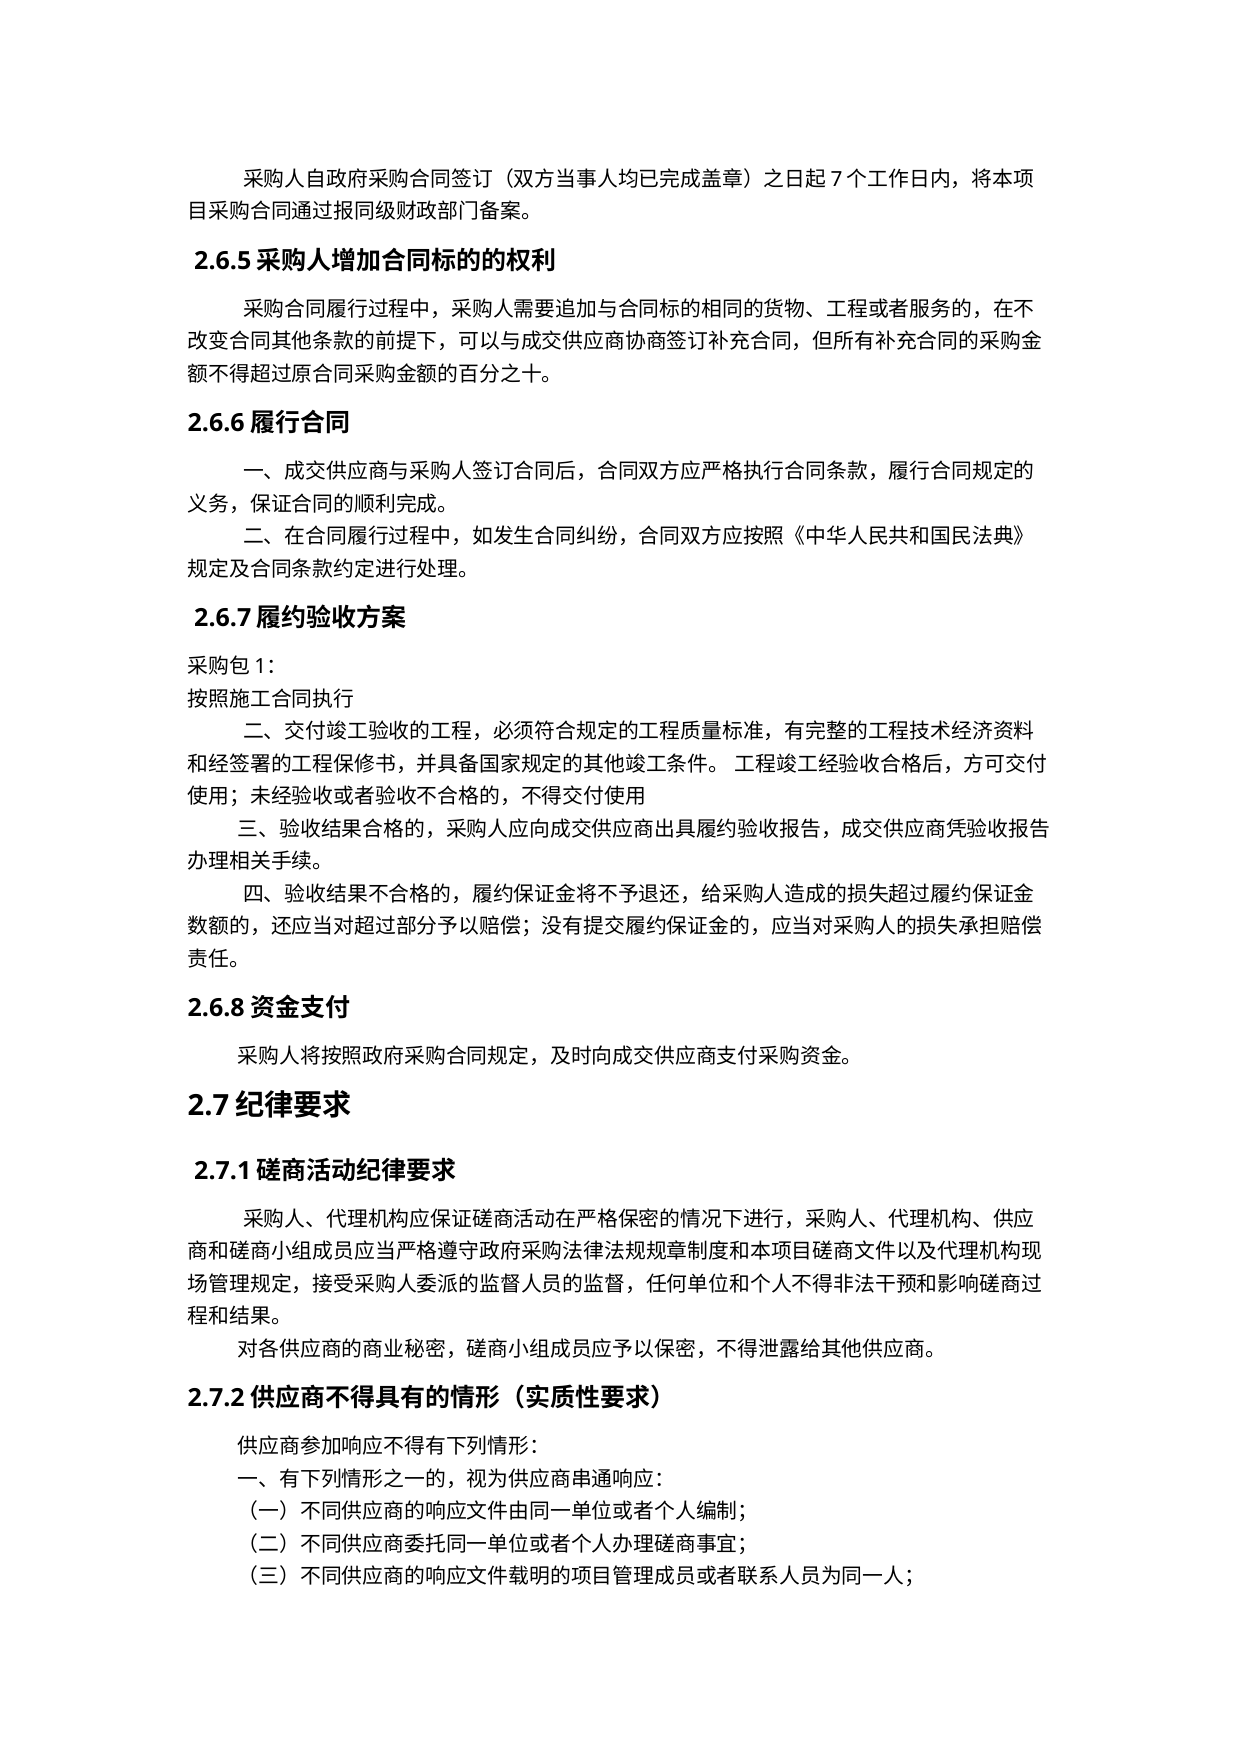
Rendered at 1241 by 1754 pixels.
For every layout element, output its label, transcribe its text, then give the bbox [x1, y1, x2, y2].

text 供应商参加响应不得有下列情形： [187, 1429, 1053, 1462]
text 采购包1： [187, 649, 1053, 682]
text 2.6.7履约验收方案 [187, 584, 1053, 649]
text 2.6.6履行合同 [187, 389, 1053, 454]
text （二）不同供应商委托同一单位或者个人办理磋商事宜； [187, 1527, 1053, 1559]
text 采购合同履行过程中，采购人需要追加与合同标的相同的货物、工程或者服务的，在不改变合同其他条款的前提下，可以与成交供应商协商签订补充合同，但所有补充合同的采购金额不得超过原合同采购金额的百分之十。 [187, 292, 1053, 389]
text （一）不同供应商的响应文件由同一单位或者个人编制； [187, 1494, 1053, 1527]
text 按照施工合同执行 [187, 682, 1053, 714]
text 一、有下列情形之一的，视为供应商串通响应： [187, 1462, 1053, 1494]
text 四、验收结果不合格的，履约保证金将不予退还，给采购人造成的损失超过履约保证金数额的，还应当对超过部分予以赔偿；没有提交履约保证金的，应当对采购人的损失承担赔偿责任。 [187, 877, 1053, 974]
text 2.6.5采购人增加合同标的的权利 [187, 227, 1053, 292]
text 二、交付竣工验收的工程，必须符合规定的工程质量标准，有完整的工程技术经济资料和经签署的工程保修书，并具备国家规定的其他竣工条件。 工程竣工经验收合格后，方可交付使用；未经验收或者验收不合格的，不得交付使用 [187, 714, 1053, 812]
text 采购人将按照政府采购合同规定，及时向成交供应商支付采购资金。 [187, 1039, 1053, 1072]
text 2.7纪律要求 [187, 1072, 1053, 1137]
text 对各供应商的商业秘密，磋商小组成员应予以保密，不得泄露给其他供应商。 [187, 1332, 1053, 1364]
text 2.7.2供应商不得具有的情形（实质性要求） [187, 1364, 1053, 1429]
text 三、验收结果合格的，采购人应向成交供应商出具履约验收报告，成交供应商凭验收报告办理相关手续。 [187, 812, 1053, 877]
text 2.7.1磋商活动纪律要求 [187, 1137, 1053, 1202]
text 一、成交供应商与采购人签订合同后，合同双方应严格执行合同条款，履行合同规定的义务，保证合同的顺利完成。 [187, 454, 1053, 519]
text 2.6.8资金支付 [187, 974, 1053, 1039]
text 采购人自政府采购合同签订（双方当事人均已完成盖章）之日起7个工作日内，将本项目采购合同通过报同级财政部门备案。 [187, 162, 1053, 227]
text 二、在合同履行过程中，如发生合同纠纷，合同双方应按照《中华人民共和国民法典》规定及合同条款约定进行处理。 [187, 519, 1053, 584]
text （三）不同供应商的响应文件载明的项目管理成员或者联系人员为同一人； [187, 1559, 1053, 1592]
text 采购人、代理机构应保证磋商活动在严格保密的情况下进行，采购人、代理机构、供应商和磋商小组成员应当严格遵守政府采购法律法规规章制度和本项目磋商文件以及代理机构现场管理规定，接受采购人委派的监督人员的监督，任何单位和个人不得非法干预和影响磋商过程和结果。 [187, 1202, 1053, 1332]
